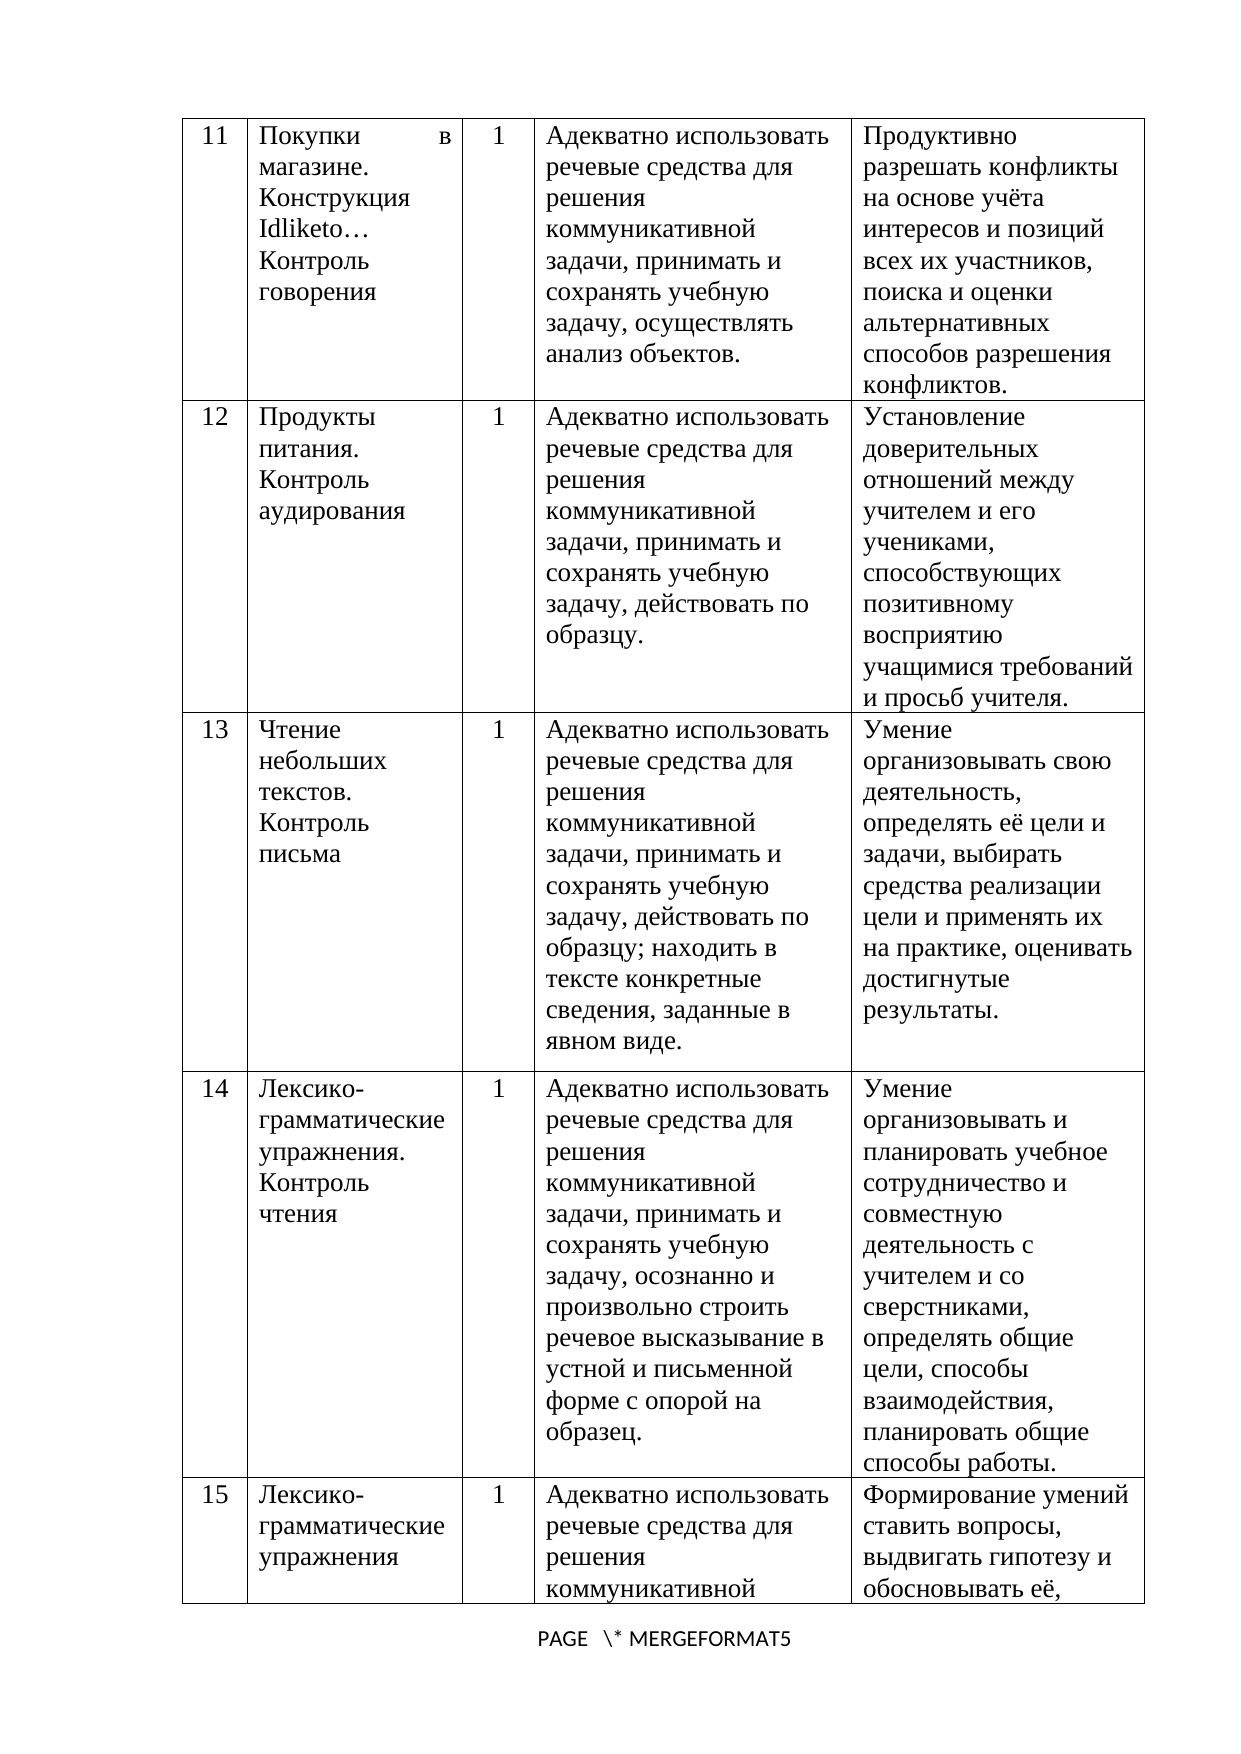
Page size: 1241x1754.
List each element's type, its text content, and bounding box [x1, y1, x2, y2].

table_cell 1 [463, 1478, 534, 1603]
table_cell Умение организовывать свою деятельность, определять её цели и задачи, выбирать средства реализации цели и применять их на практике, оценивать достигнутые результаты. [852, 713, 1144, 1071]
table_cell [852, 1478, 1144, 1603]
table_cell Покупки в магазине. Конструкция Idliketo… Контроль говорения [248, 119, 462, 399]
table_cell Адекватно использовать речевые средства для решения коммуникативной задачи, принимать и сохранять учебную задачу, действовать по образцу. [535, 401, 851, 712]
table_cell 1 [463, 401, 534, 712]
table_cell 14 [183, 1072, 247, 1477]
table_cell 13 [183, 713, 247, 1071]
table_cell Адекватно использовать речевые средства для решения коммуникативной задачи, принимать и сохранять учебную задачу, действовать по образцу; находить в тексте конкретные сведения, заданные в явном виде. [535, 713, 851, 1071]
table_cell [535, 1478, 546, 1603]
table_cell Чтение небольших текстов. Контроль письма [248, 713, 462, 1071]
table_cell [248, 1478, 462, 1603]
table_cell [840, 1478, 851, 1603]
table_cell 1 [463, 119, 534, 399]
table_cell Лексико-грамматические упражнения. Контроль чтения [248, 1072, 462, 1477]
table_cell 15 [183, 1478, 247, 1603]
table_cell 11 [183, 119, 247, 399]
table_cell Установление доверительных отношений между учителем и его учениками, способствующих позитивному восприятию учащимися требований и просьб учителя. [852, 401, 1144, 712]
table_cell Адекватно использовать речевые средства для решения коммуникативной задачи, принимать и сохранять учебную задачу, осуществлять анализ объектов. [535, 119, 851, 399]
table_cell Продуктивно разрешать конфликты на основе учёта интересов и позиций всех их участников, поиска и оценки альтернативных способов разрешения конфликтов. [852, 119, 1144, 399]
table_cell Адекватно использовать речевые средства для решения коммуникативной задачи, принимать и сохранять учебную задачу, осознанно и произвольно строить речевое высказывание в устной и письменной форме с опорой на образец. [535, 1072, 851, 1477]
table_cell 1 [463, 713, 534, 1071]
table_cell Умение организовывать и планировать учебное сотрудничество и совместную деятельность с учителем и со сверстниками, определять общие цели, способы взаимодействия, планировать общие способы работы. [852, 1072, 1144, 1477]
table_cell 1 [463, 1072, 534, 1477]
table_cell Продукты питания. Контроль аудирования [248, 401, 462, 712]
table_cell 12 [183, 401, 247, 712]
